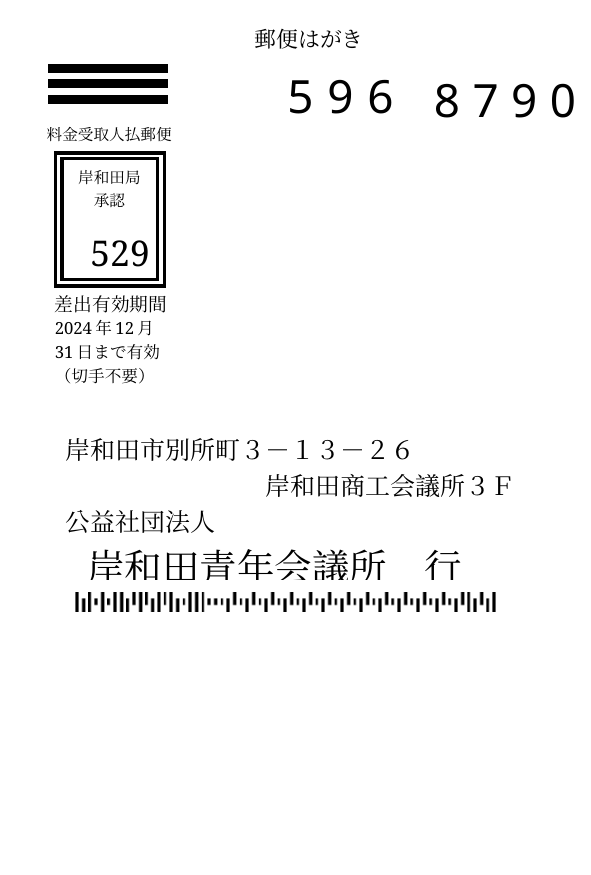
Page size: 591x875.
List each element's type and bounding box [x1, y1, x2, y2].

picture [69, 592, 506, 612]
